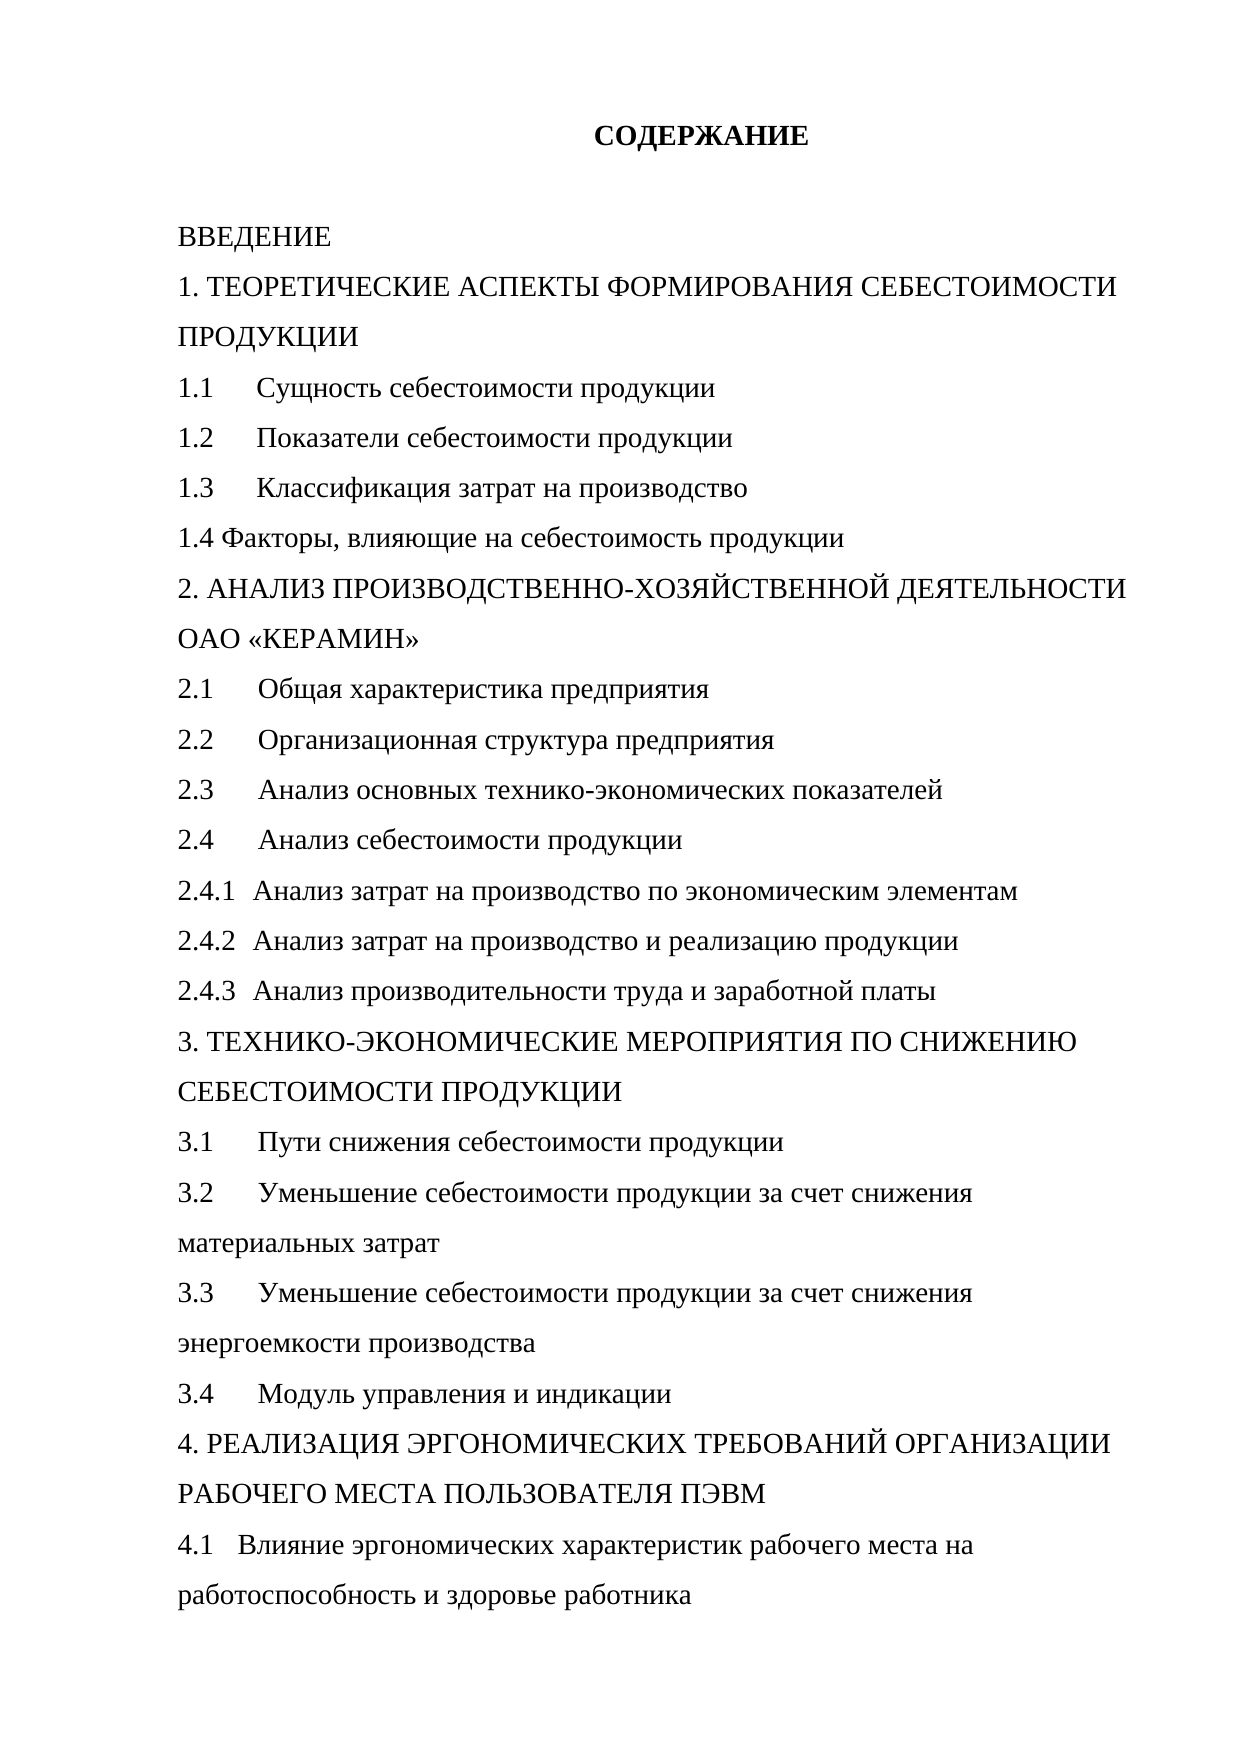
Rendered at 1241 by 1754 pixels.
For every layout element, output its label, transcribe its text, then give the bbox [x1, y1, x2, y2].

list Уменьшение себестоимости продукции за счет снижения материальных затрат [177, 1175, 1152, 1258]
text 4. Реализация эргономических требований организации рабочего места пользователя ПЭВМ [177, 1426, 1152, 1510]
list Показатели себестоимости продукции [177, 420, 1152, 453]
text Введение [177, 219, 1152, 252]
list Модуль управления и индикации [177, 1376, 1152, 1409]
text 1.4 Факторы, влияющие на себестоимость продукции [177, 521, 1152, 554]
list Анализ себестоимости продукции [177, 822, 1152, 856]
list Уменьшение себестоимости продукции за счет снижения энергоемкости производства [177, 1275, 1152, 1359]
list Общая характеристика предприятия [177, 672, 1152, 705]
list Влияние эргономических характеристик рабочего места на работоспособность и здоровье работника [177, 1527, 1152, 1611]
text 3. Технико-экономические мероприятия по снижению себестоимости продукции [177, 1024, 1152, 1108]
text 2. Анализ производственно-хозяйственной деятельности ОАО «Керамин» [177, 571, 1152, 655]
list Пути снижения себестоимости продукции [177, 1124, 1152, 1158]
list Анализ основных технико-экономических показателей [177, 772, 1152, 806]
text Содержание [177, 118, 1152, 152]
list Анализ затрат на производство и реализацию продукции [177, 923, 1152, 957]
list Анализ затрат на производство по экономическим элементам [177, 873, 1152, 906]
list Анализ производительности труда и заработной платы [177, 973, 1152, 1007]
text 1. Теоретические аспекты формирования себестоимости продукции [177, 269, 1152, 353]
list Сущность себестоимости продукции [177, 370, 1152, 403]
list Организационная структура предприятия [177, 722, 1152, 755]
list Классификация затрат на производство [177, 470, 1152, 504]
